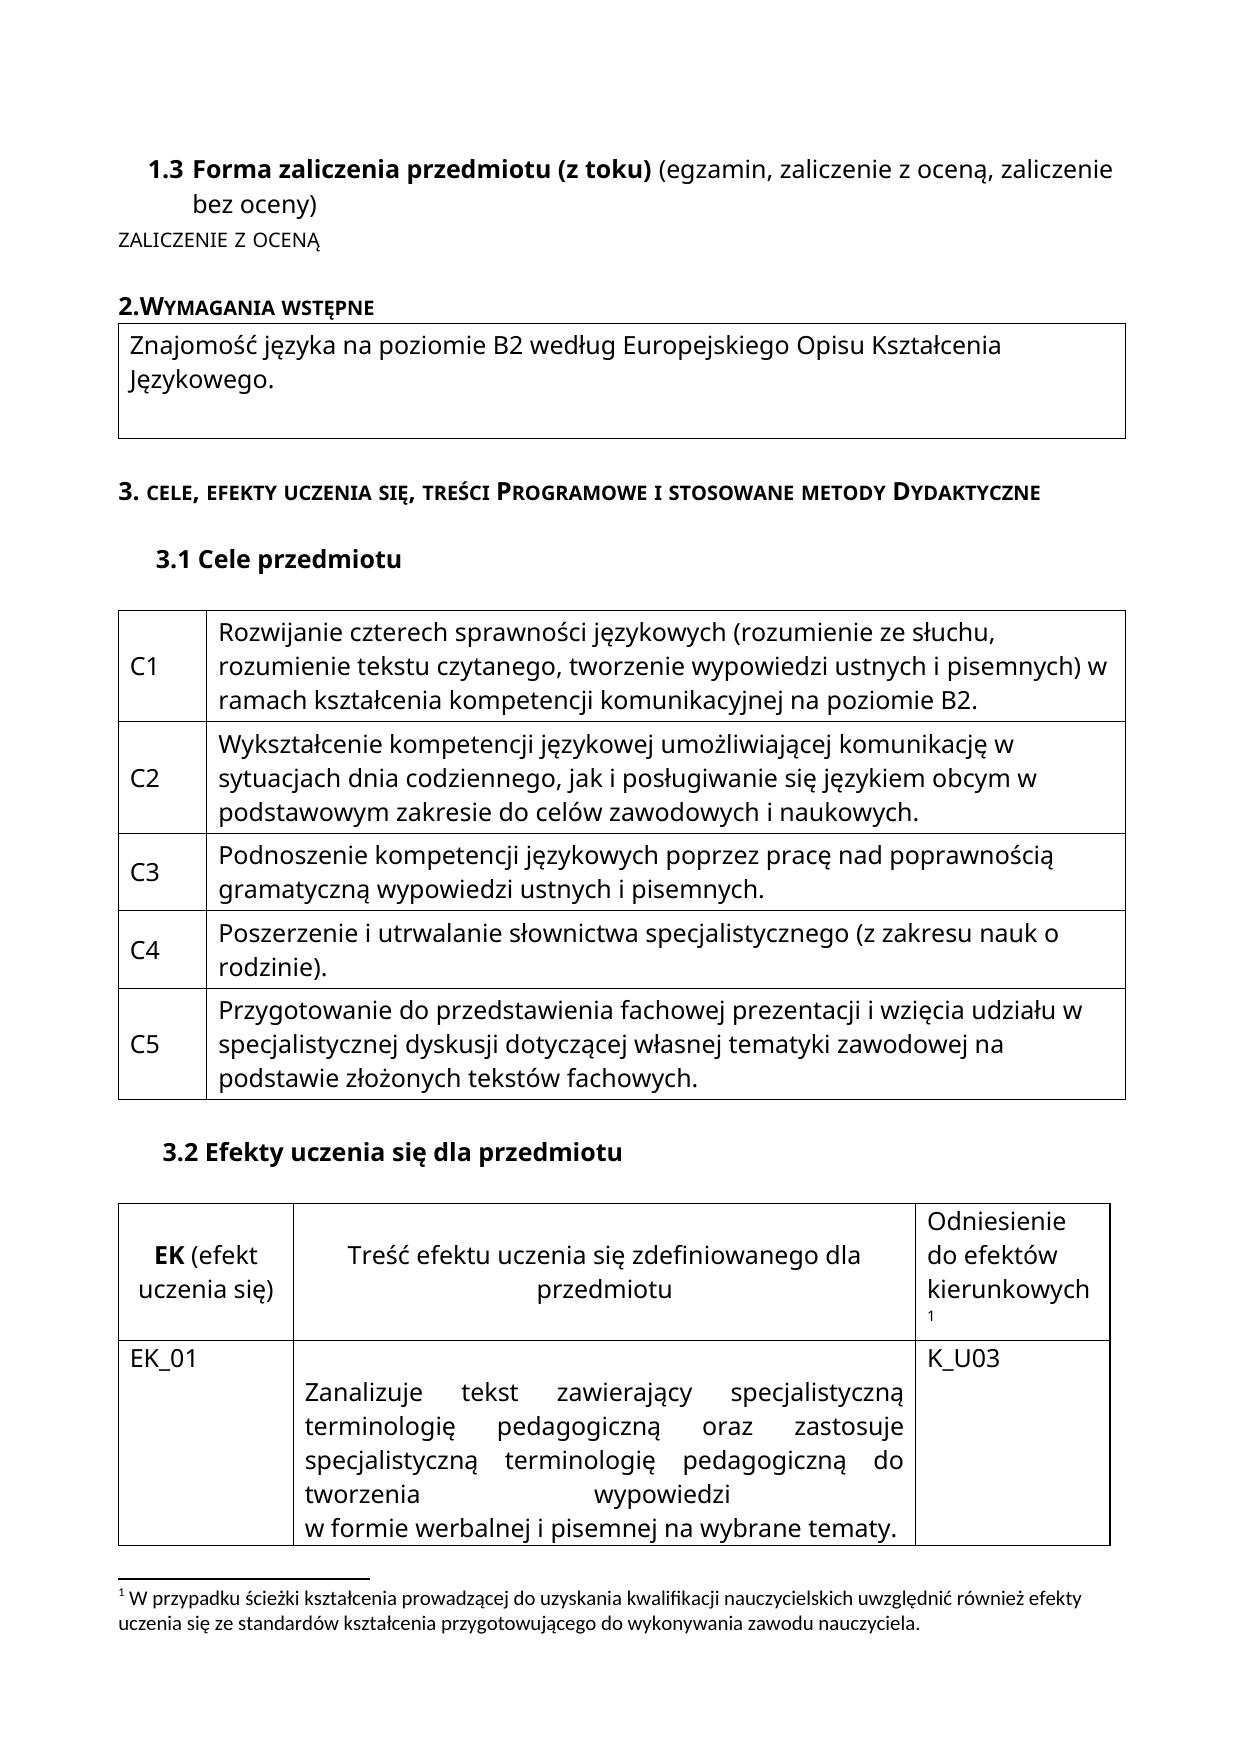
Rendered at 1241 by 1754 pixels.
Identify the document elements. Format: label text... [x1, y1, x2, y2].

table_header Treść efektu uczenia się zdefiniowanego dla przedmiotu [294, 1204, 915, 1340]
table_header Znajomość języka na poziomie B2 według Europejskiego Opisu Kształcenia Językowego. [119, 324, 1125, 438]
table_header Odniesienie do efektów kierunkowych [916, 1204, 1109, 1340]
table_cell EK_01 [119, 1341, 293, 1545]
text 1.3 Forma zaliczenia przedmiotu (z toku) (egzamin, zaliczenie z oceną, zaliczenie bez oceny) [148, 152, 1122, 220]
table_cell C3 [119, 834, 206, 910]
table_header C1 [119, 611, 206, 721]
text zaliczenie z oceną [118, 220, 1122, 254]
table_cell Podnoszenie kompetencji językowych poprzez pracę nad poprawnością gramatyczną wypowiedzi ustnych i pisemnych. [207, 834, 1125, 910]
table_header EK (efekt uczenia się) [119, 1204, 293, 1340]
table_cell C4 [119, 911, 206, 988]
table_header Rozwijanie czterech sprawności językowych (rozumienie ze słuchu, rozumienie tekstu czytanego, tworzenie wypowiedzi ustnych i pisemnych) w ramach kształcenia kompetencji komunikacyjnej na poziomie B2. [207, 611, 1125, 721]
table_cell Poszerzenie i utrwalanie słownictwa specjalistycznego (z zakresu nauk o rodzinie). [207, 911, 1125, 988]
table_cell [294, 1341, 915, 1545]
text 2.Wymagania wstępne [118, 288, 1122, 322]
table_cell K_U03 [916, 1341, 1109, 1545]
text 3. cele, efekty uczenia się, treści Programowe i stosowane metody Dydaktyczne [118, 473, 1122, 507]
table_cell Wykształcenie kompetencji językowej umożliwiającej komunikację w sytuacjach dnia codziennego, jak i posługiwanie się językiem obcym w podstawowym zakresie do celów zawodowych i naukowych. [207, 722, 1125, 833]
table_cell C5 [119, 989, 206, 1099]
text 3.1 Cele przedmiotu [156, 541, 1122, 576]
text 3.2 Efekty uczenia się dla przedmiotu [162, 1134, 1122, 1168]
table_cell Przygotowanie do przedstawienia fachowej prezentacji i wzięcia udziału w specjalistycznej dyskusji dotyczącej własnej tematyki zawodowej na podstawie złożonych tekstów fachowych. [207, 989, 1125, 1099]
table_cell C2 [119, 722, 206, 833]
